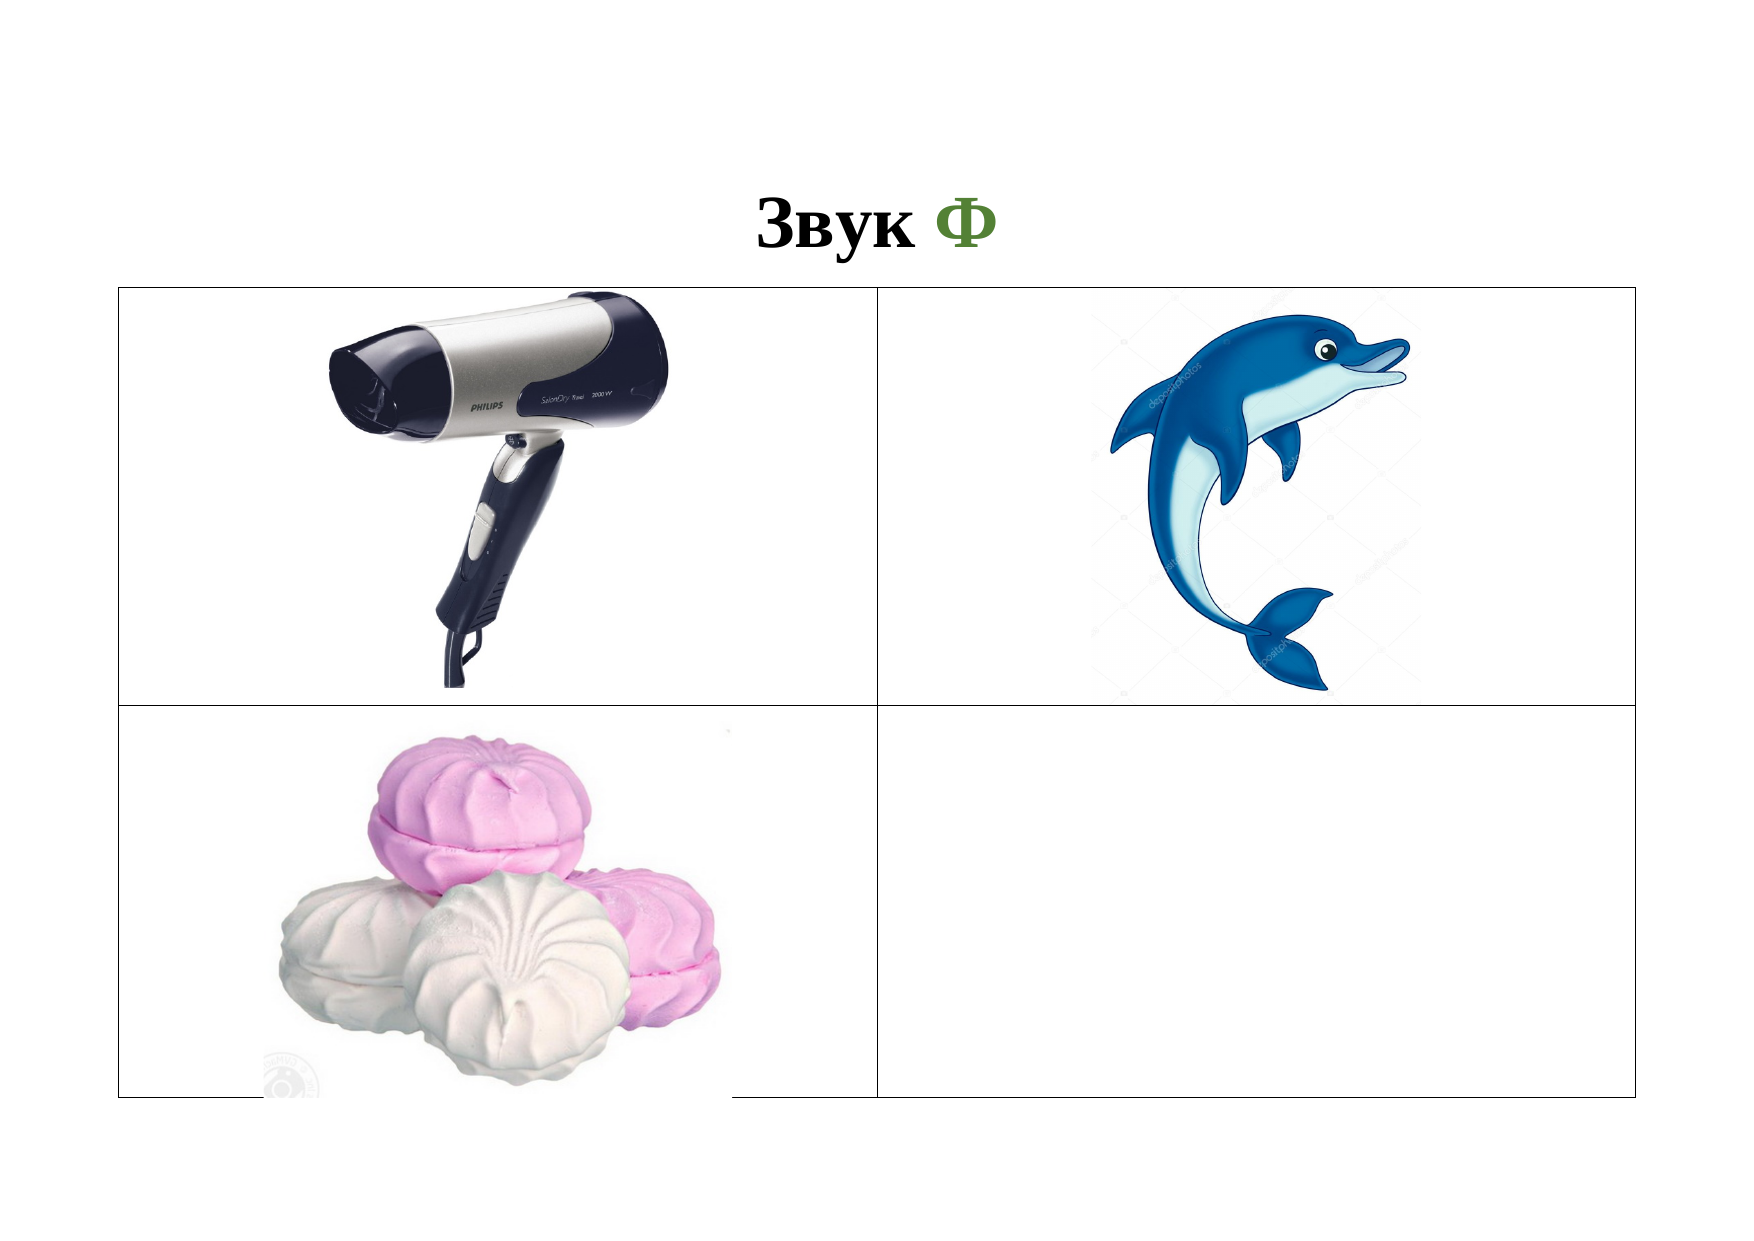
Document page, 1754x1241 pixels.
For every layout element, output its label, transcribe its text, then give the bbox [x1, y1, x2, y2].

table_cell [119, 706, 263, 1097]
table_cell [733, 706, 877, 1097]
picture [263, 706, 733, 1098]
picture [1091, 288, 1422, 705]
picture [321, 288, 674, 688]
table_header [878, 288, 1091, 705]
table_header [119, 288, 877, 705]
text Звук Ф [118, 177, 1636, 263]
table_header [1422, 288, 1635, 705]
table_cell [878, 706, 1635, 1097]
